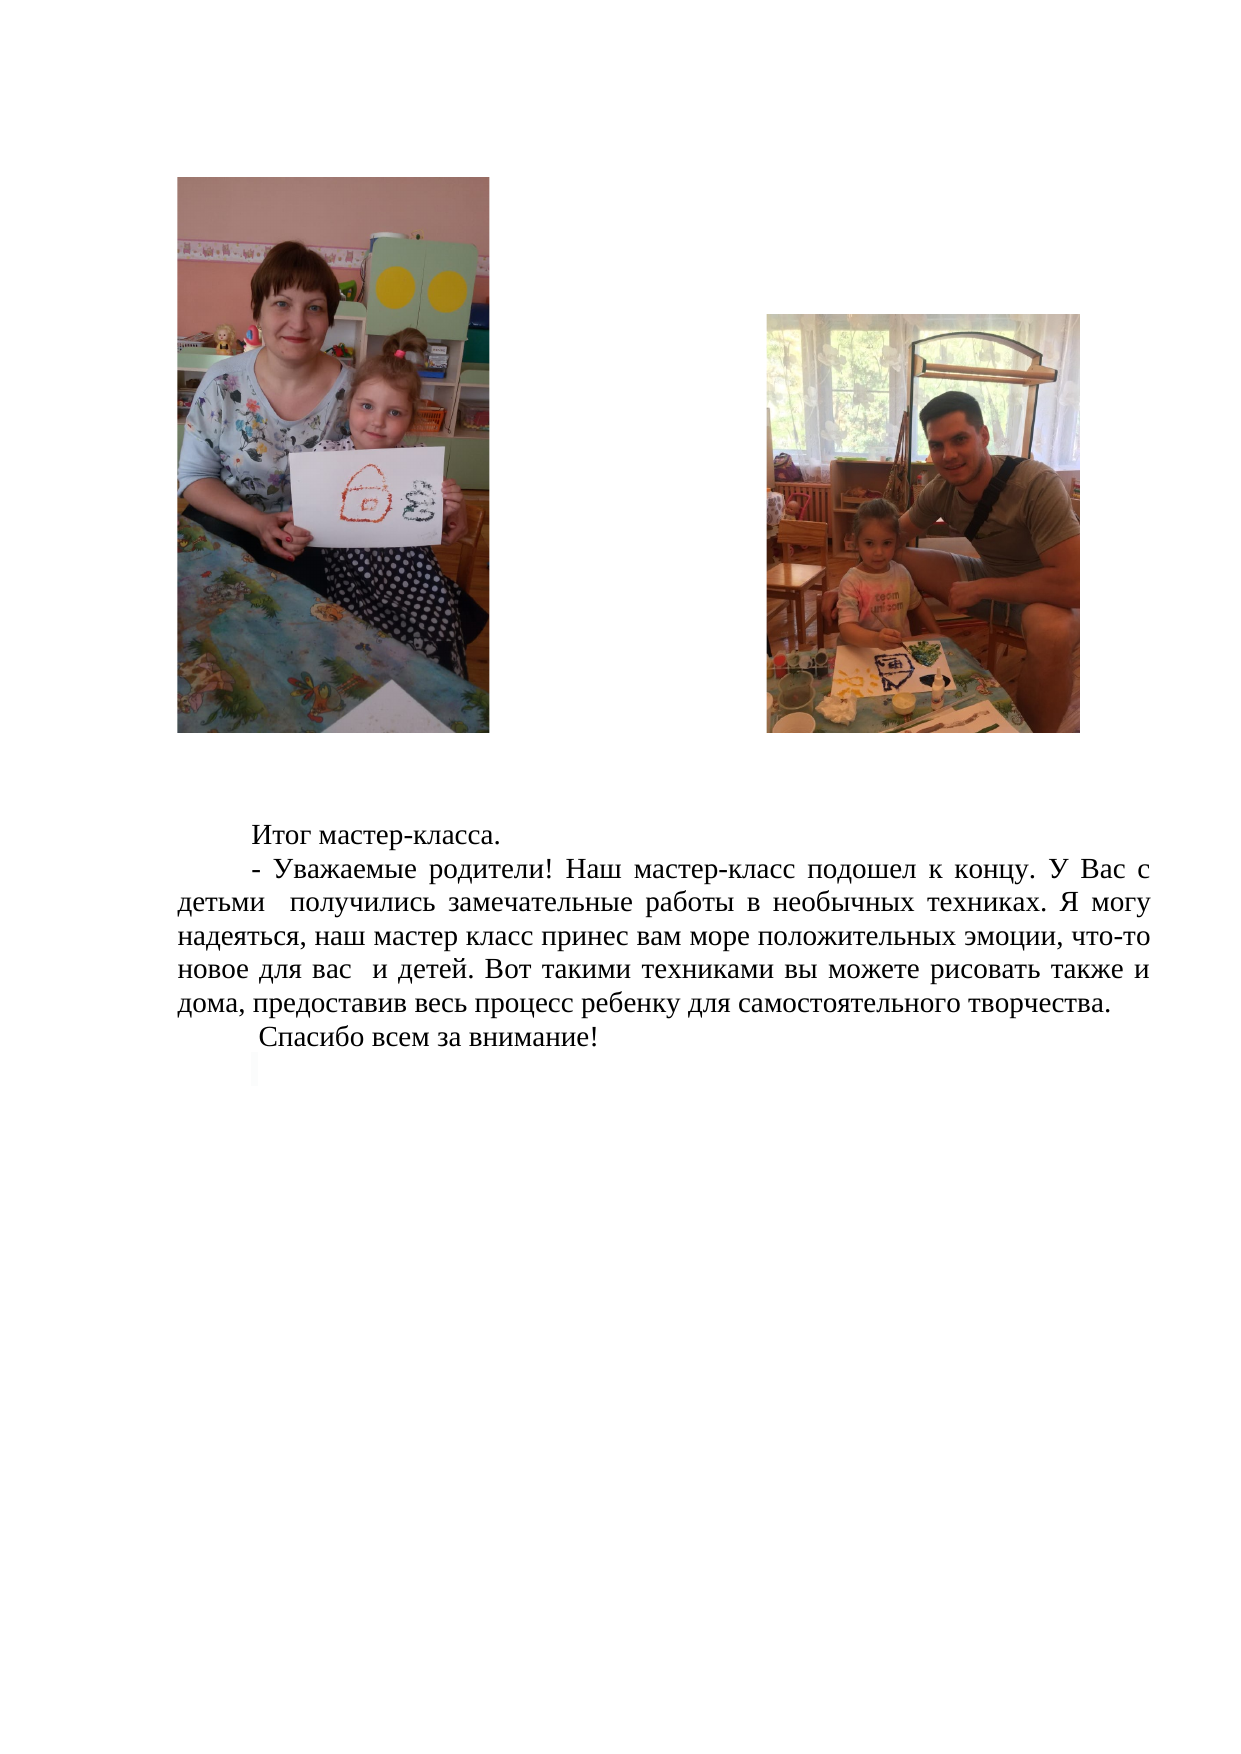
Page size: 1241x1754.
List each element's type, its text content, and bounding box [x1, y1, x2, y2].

text Спасибо всем за внимание! [177, 1019, 1152, 1052]
text Итог мастер-класса. [177, 817, 1152, 851]
text - Уважаемые родители! Наш мастер-класс подошел к концу. У Вас с детьми получились замечательные работы в необычных техниках. Я могу надеяться, наш мастер класс принес вам море положительных эмоции, что-то новое для вас и детей. Вот такими техниками вы можете рисовать также и дома, предоставив весь процесс ребенку для самостоятельного творчества. [177, 851, 1152, 1019]
picture [177, 177, 490, 733]
picture [766, 314, 1080, 733]
